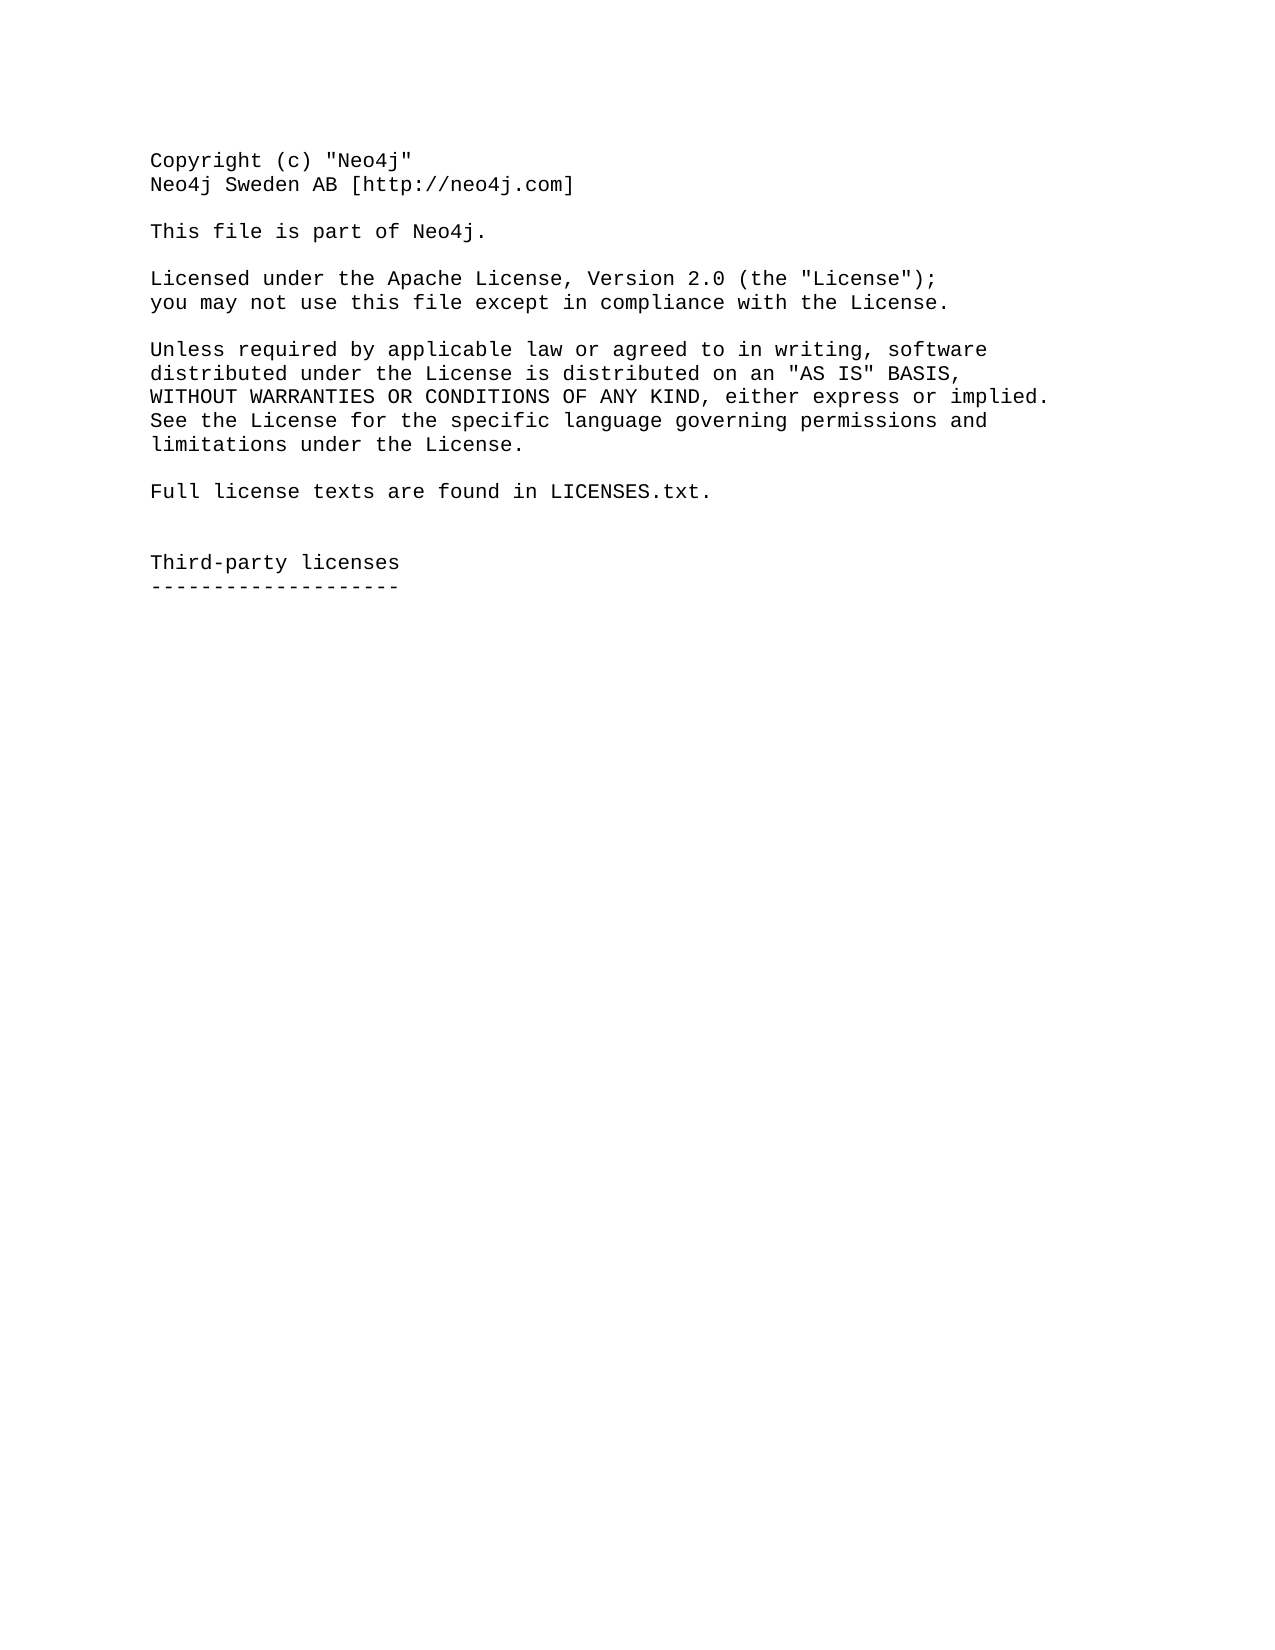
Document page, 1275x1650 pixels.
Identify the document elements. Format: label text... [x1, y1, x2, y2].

text WITHOUT WARRANTIES OR CONDITIONS OF ANY KIND, either express or implied. [150, 386, 1125, 410]
text Licensed under the Apache License, Version 2.0 (the "License"); [150, 268, 1125, 292]
text Third-party licenses [150, 552, 1125, 576]
text -------------------- [150, 576, 1125, 599]
text Unless required by applicable law or agreed to in writing, software [150, 339, 1125, 363]
text you may not use this file except in compliance with the License. [150, 292, 1125, 316]
text Copyright (c) "Neo4j" [150, 150, 1125, 174]
text limitations under the License. [150, 434, 1125, 457]
text distributed under the License is distributed on an "AS IS" BASIS, [150, 363, 1125, 386]
text Full license texts are found in LICENSES.txt. [150, 481, 1125, 505]
text See the License for the specific language governing permissions and [150, 410, 1125, 434]
text This file is part of Neo4j. [150, 221, 1125, 244]
text Neo4j Sweden AB [http://neo4j.com] [150, 174, 1125, 197]
